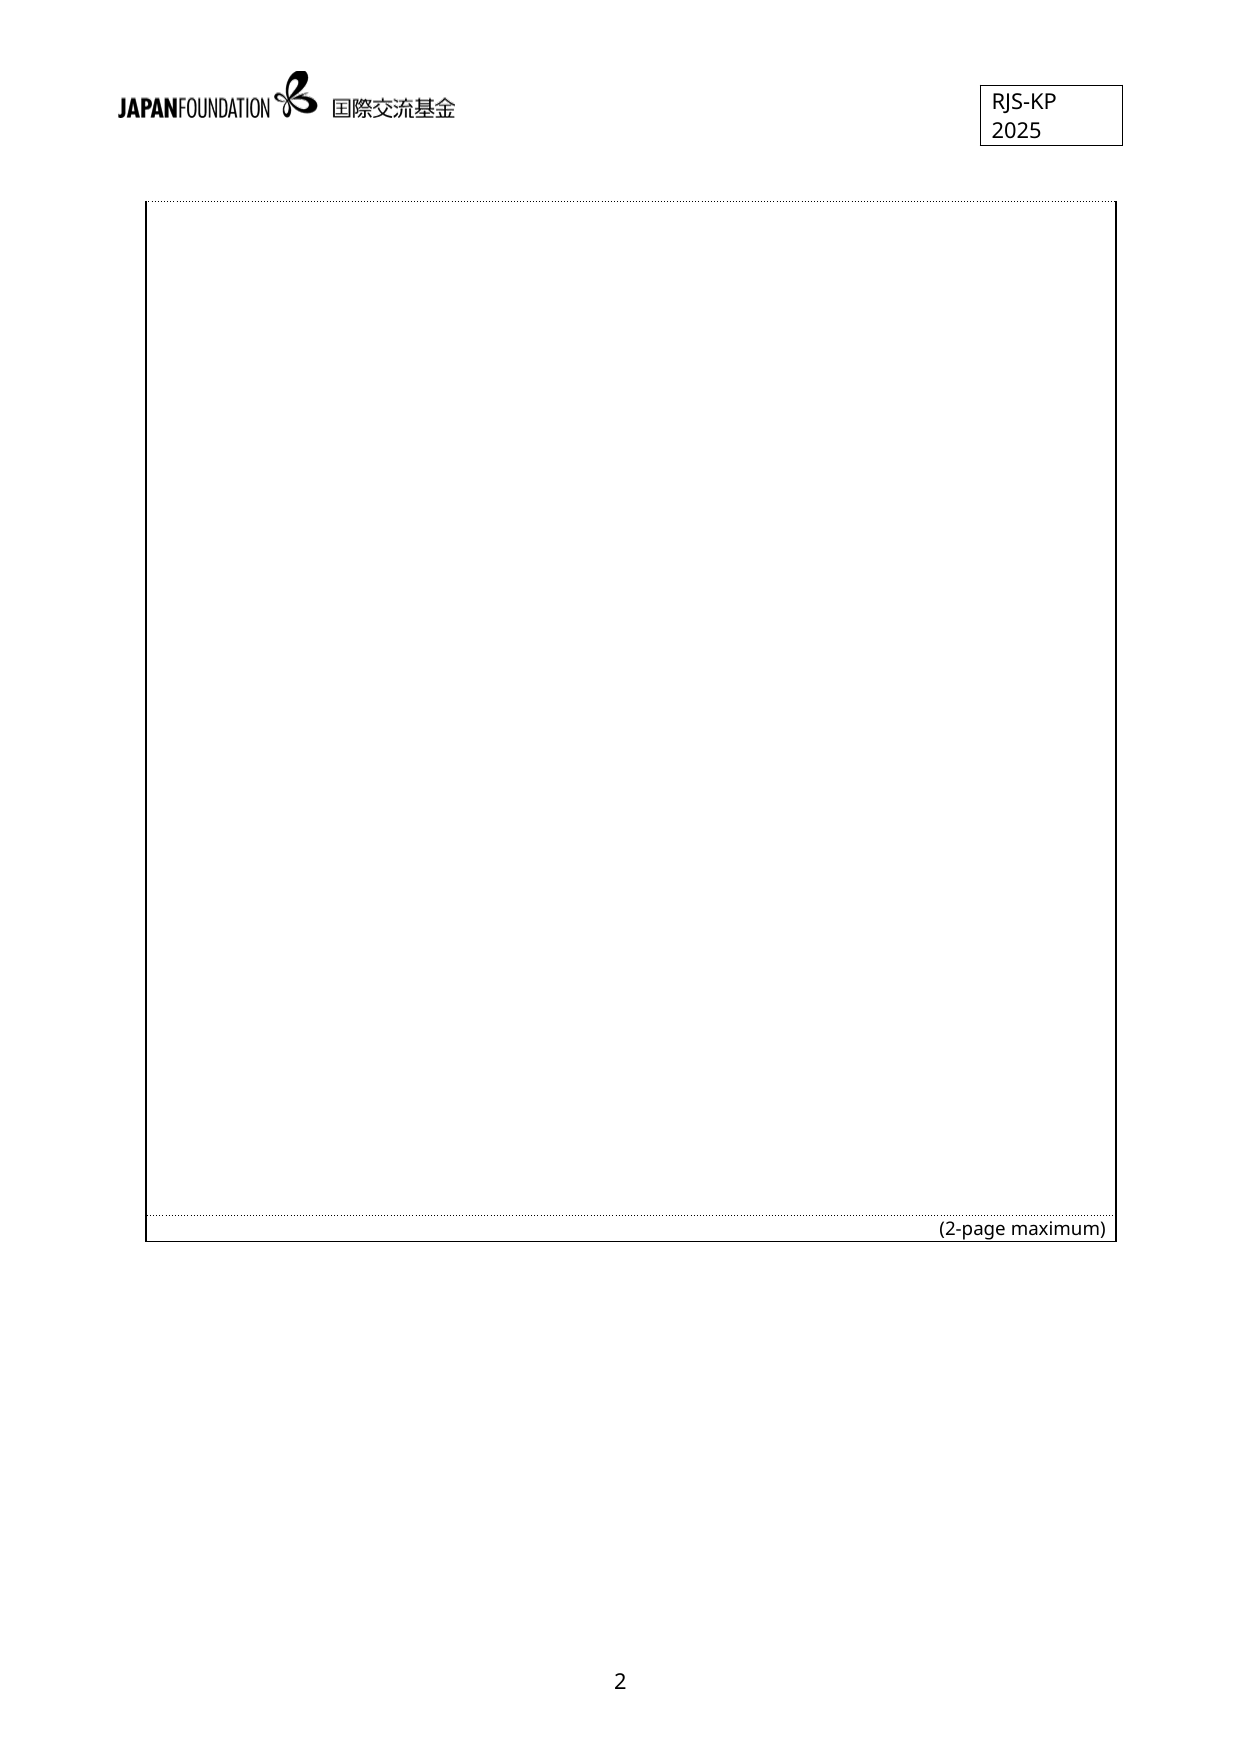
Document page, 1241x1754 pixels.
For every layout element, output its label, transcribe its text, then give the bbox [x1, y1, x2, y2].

table_cell [147, 201, 1115, 1214]
picture [118, 71, 455, 118]
table_cell (2-page maximum) [147, 1215, 1115, 1241]
